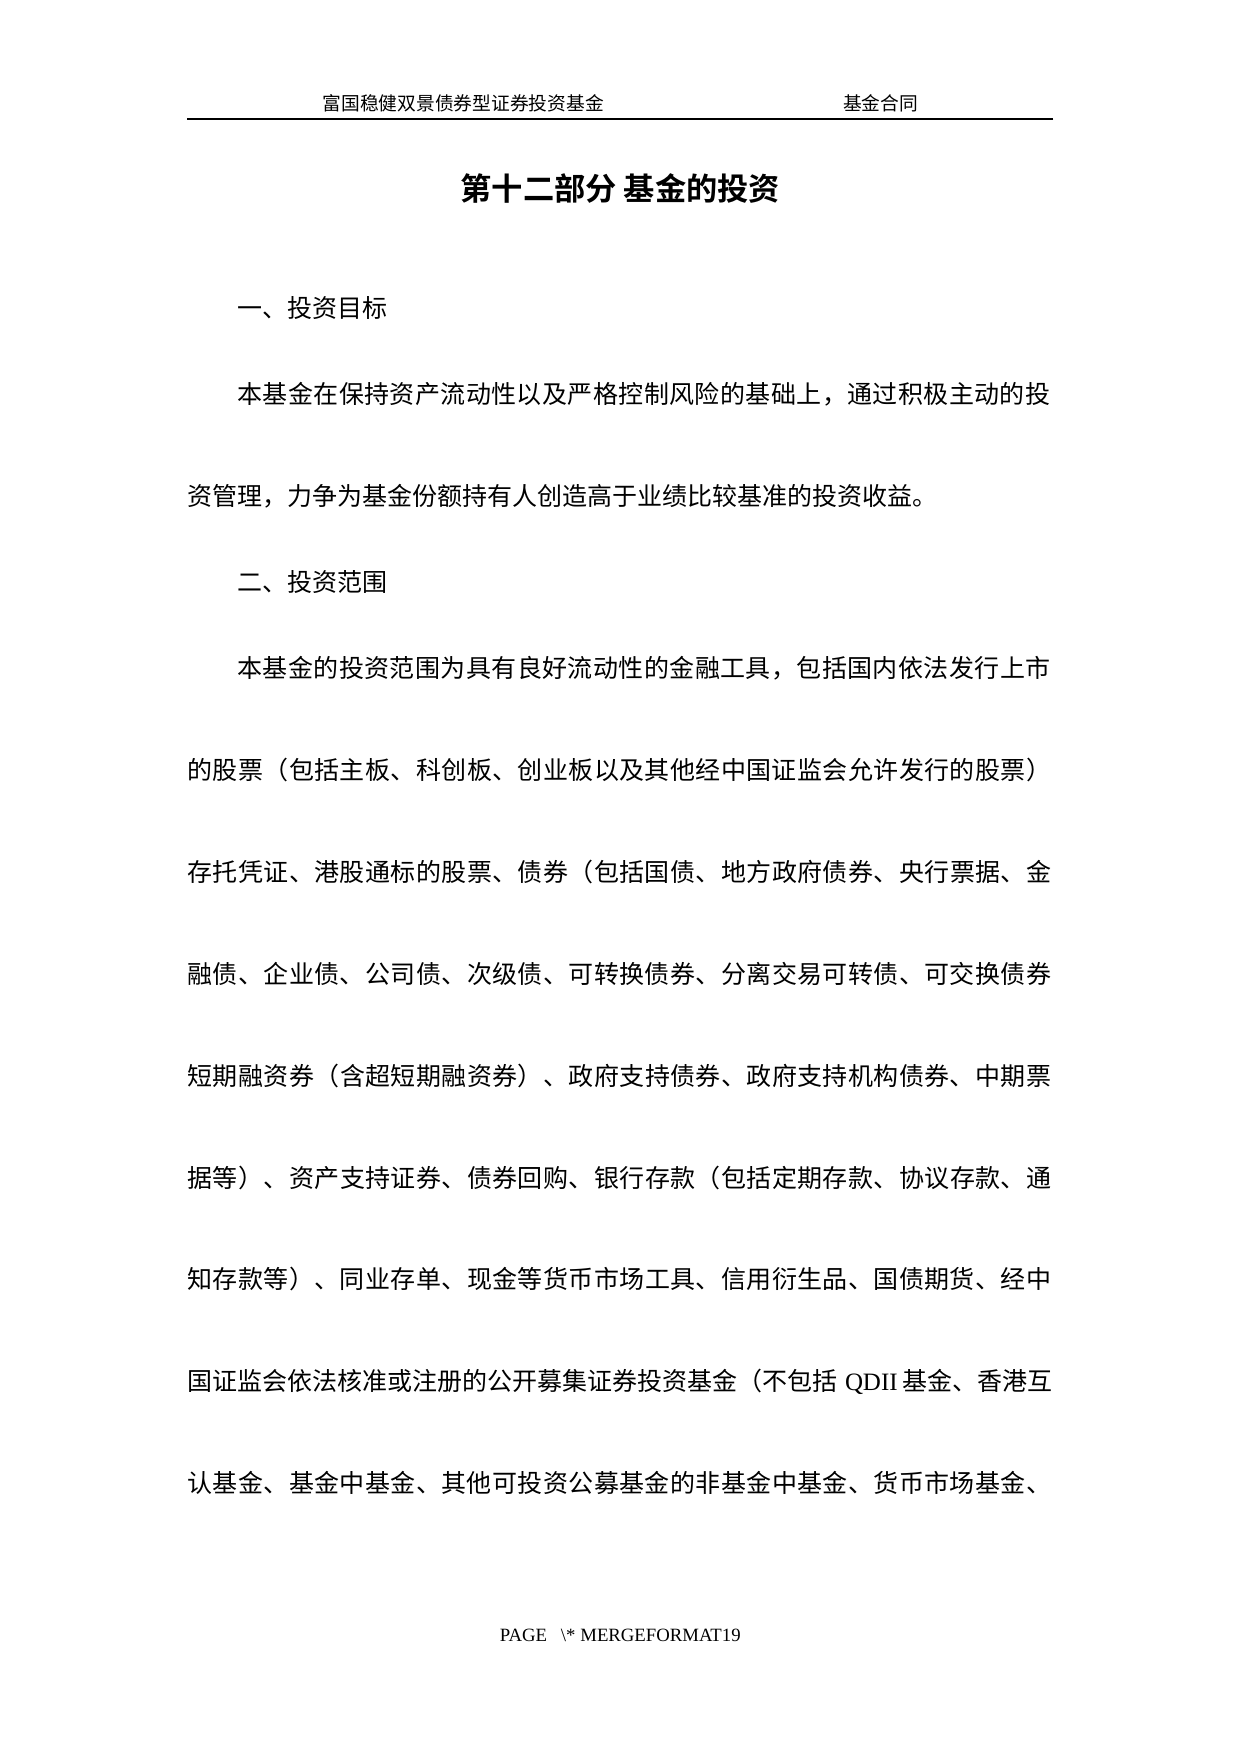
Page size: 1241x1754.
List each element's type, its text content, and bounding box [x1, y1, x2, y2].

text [187, 633, 1053, 1516]
text 二、投资范围 [187, 547, 1053, 615]
subtitle 基金的投资 [187, 164, 1053, 209]
text 本基金在保持资产流动性以及严格控制风险的基础上，通过积极主动的投资管理，力争为基金份额持有人创造高于业绩比较基准的投资收益。 [187, 359, 1053, 529]
text 一、投资目标 [187, 273, 1053, 341]
